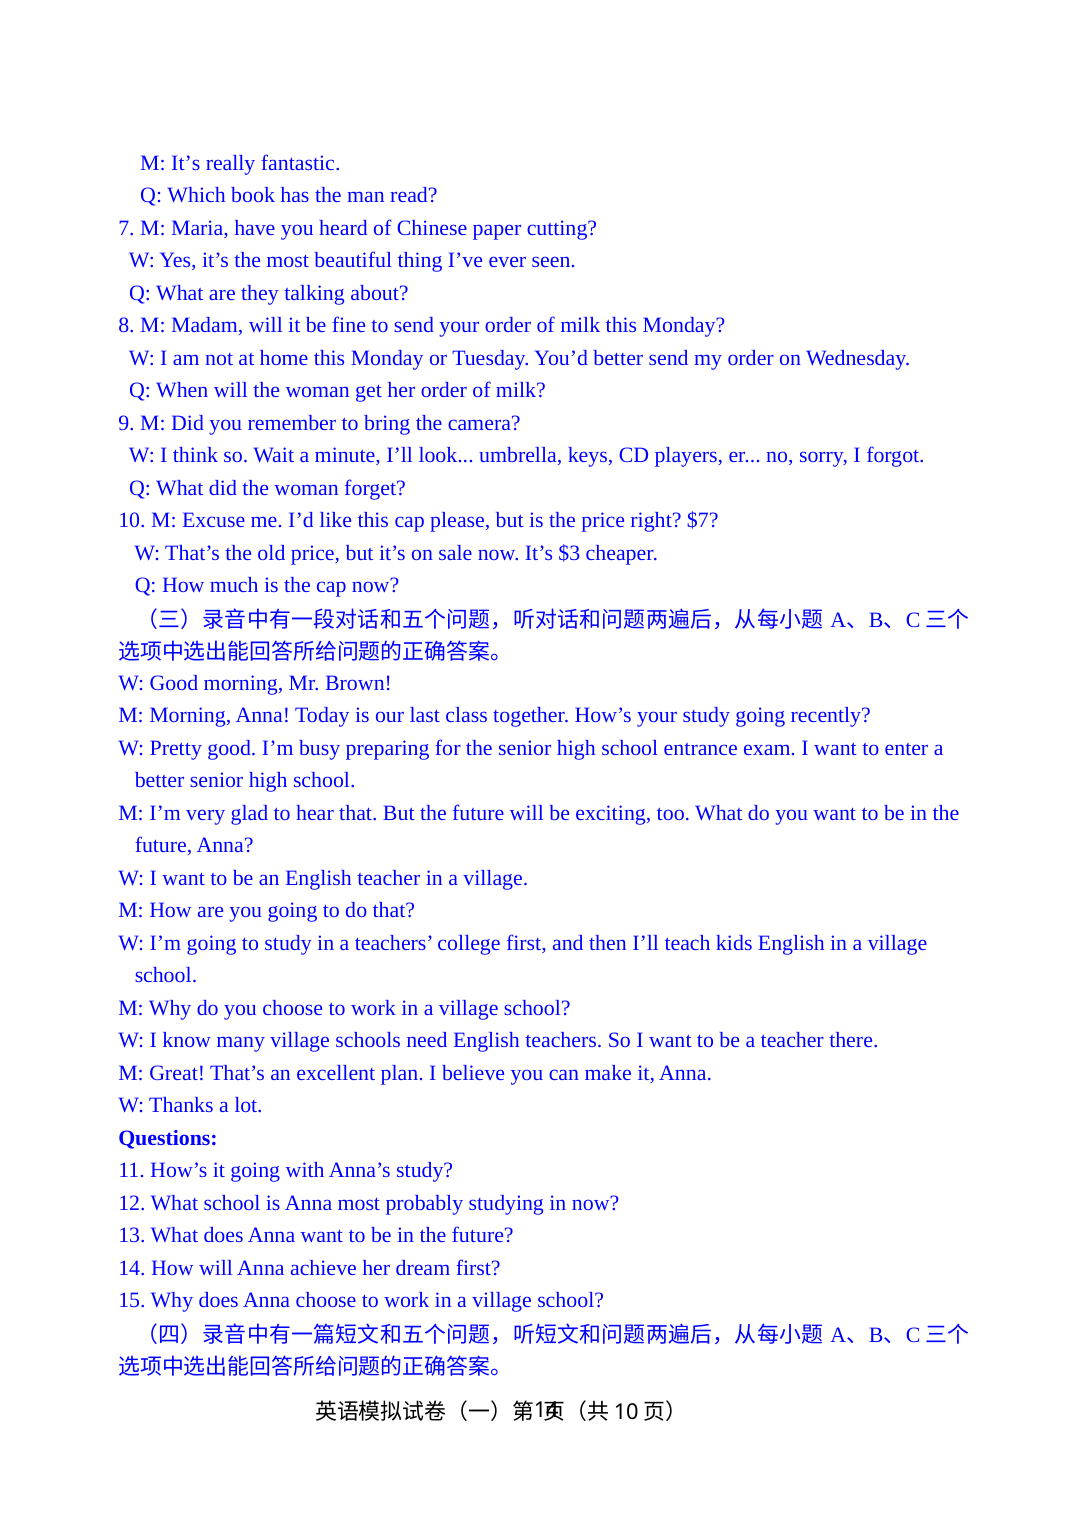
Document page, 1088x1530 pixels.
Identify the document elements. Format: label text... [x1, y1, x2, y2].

text 14. How will Anna achieve her dream first? [118, 1251, 969, 1284]
text 12. What school is Anna most probably studying in now? [118, 1186, 969, 1219]
text W: Good morning, Mr. Brown! [118, 666, 969, 699]
text Q: What are they talking about? [118, 276, 969, 309]
text （三）录音中有一段对话和五个问题，听对话和问题两遍后，从每小题A、B、C三个选项中选出能回答所给问题的正确答案。 [118, 601, 969, 666]
text M: Morning, Anna! Today is our last class together. How’s your study going recently? [118, 699, 969, 731]
text W: I think so. Wait a minute, I’ll look... umbrella, keys, CD players, er... no, sorry, I forgot. [118, 439, 969, 471]
text 13. What does Anna want to be in the future? [118, 1219, 969, 1251]
text W: I know many village schools need English teachers. So I want to be a teacher there. [118, 1024, 969, 1056]
text M: How are you going to do that? [118, 894, 969, 926]
text M: Great! That’s an excellent plan. I believe you can make it, Anna. [118, 1056, 969, 1089]
text W: Yes, it’s the most beautiful thing I’ve ever seen. [118, 244, 969, 276]
text W: That’s the old price, but it’s on sale now. It’s $3 cheaper. [118, 536, 969, 569]
text M: Why do you choose to work in a village school? [118, 991, 969, 1024]
text 8. M: Madam, will it be fine to send your order of milk this Monday? [118, 309, 969, 341]
text school. [118, 959, 969, 991]
text W: I am not at home this Monday or Tuesday. You’d better send my order on Wednesday. [118, 341, 969, 374]
text W: Thanks a lot. [118, 1089, 969, 1121]
text Q: How much is the cap now? [118, 569, 969, 601]
text 7. M: Maria, have you heard of Chinese paper cutting? [118, 211, 969, 244]
text 15. Why does Anna choose to work in a village school? [118, 1284, 969, 1316]
text Q: When will the woman get her order of milk? [118, 374, 969, 406]
text better senior high school. [118, 764, 969, 796]
text M: It’s really fantastic. [118, 146, 969, 179]
text M: I’m very glad to hear that. But the future will be exciting, too. What do you want to be in the [118, 796, 969, 829]
text 9. M: Did you remember to bring the camera? [118, 406, 969, 439]
text W: Pretty good. I’m busy preparing for the senior high school entrance exam. I want to enter a [118, 731, 969, 764]
text future, Anna? [118, 829, 969, 861]
text （四）录音中有一篇短文和五个问题，听短文和问题两遍后，从每小题A、B、C三个选项中选出能回答所给问题的正确答案。 [118, 1316, 969, 1381]
text Questions: [118, 1121, 969, 1154]
text Q: Which book has the man read? [118, 179, 969, 211]
text W: I want to be an English teacher in a village. [118, 861, 969, 894]
text W: I’m going to study in a teachers’ college first, and then I’ll teach kids English in a village [118, 926, 969, 959]
text 10. M: Excuse me. I’d like this cap please, but is the price right? $7? [118, 504, 969, 536]
text 11. How’s it going with Anna’s study? [118, 1154, 969, 1186]
text Q: What did the woman forget? [118, 471, 969, 504]
